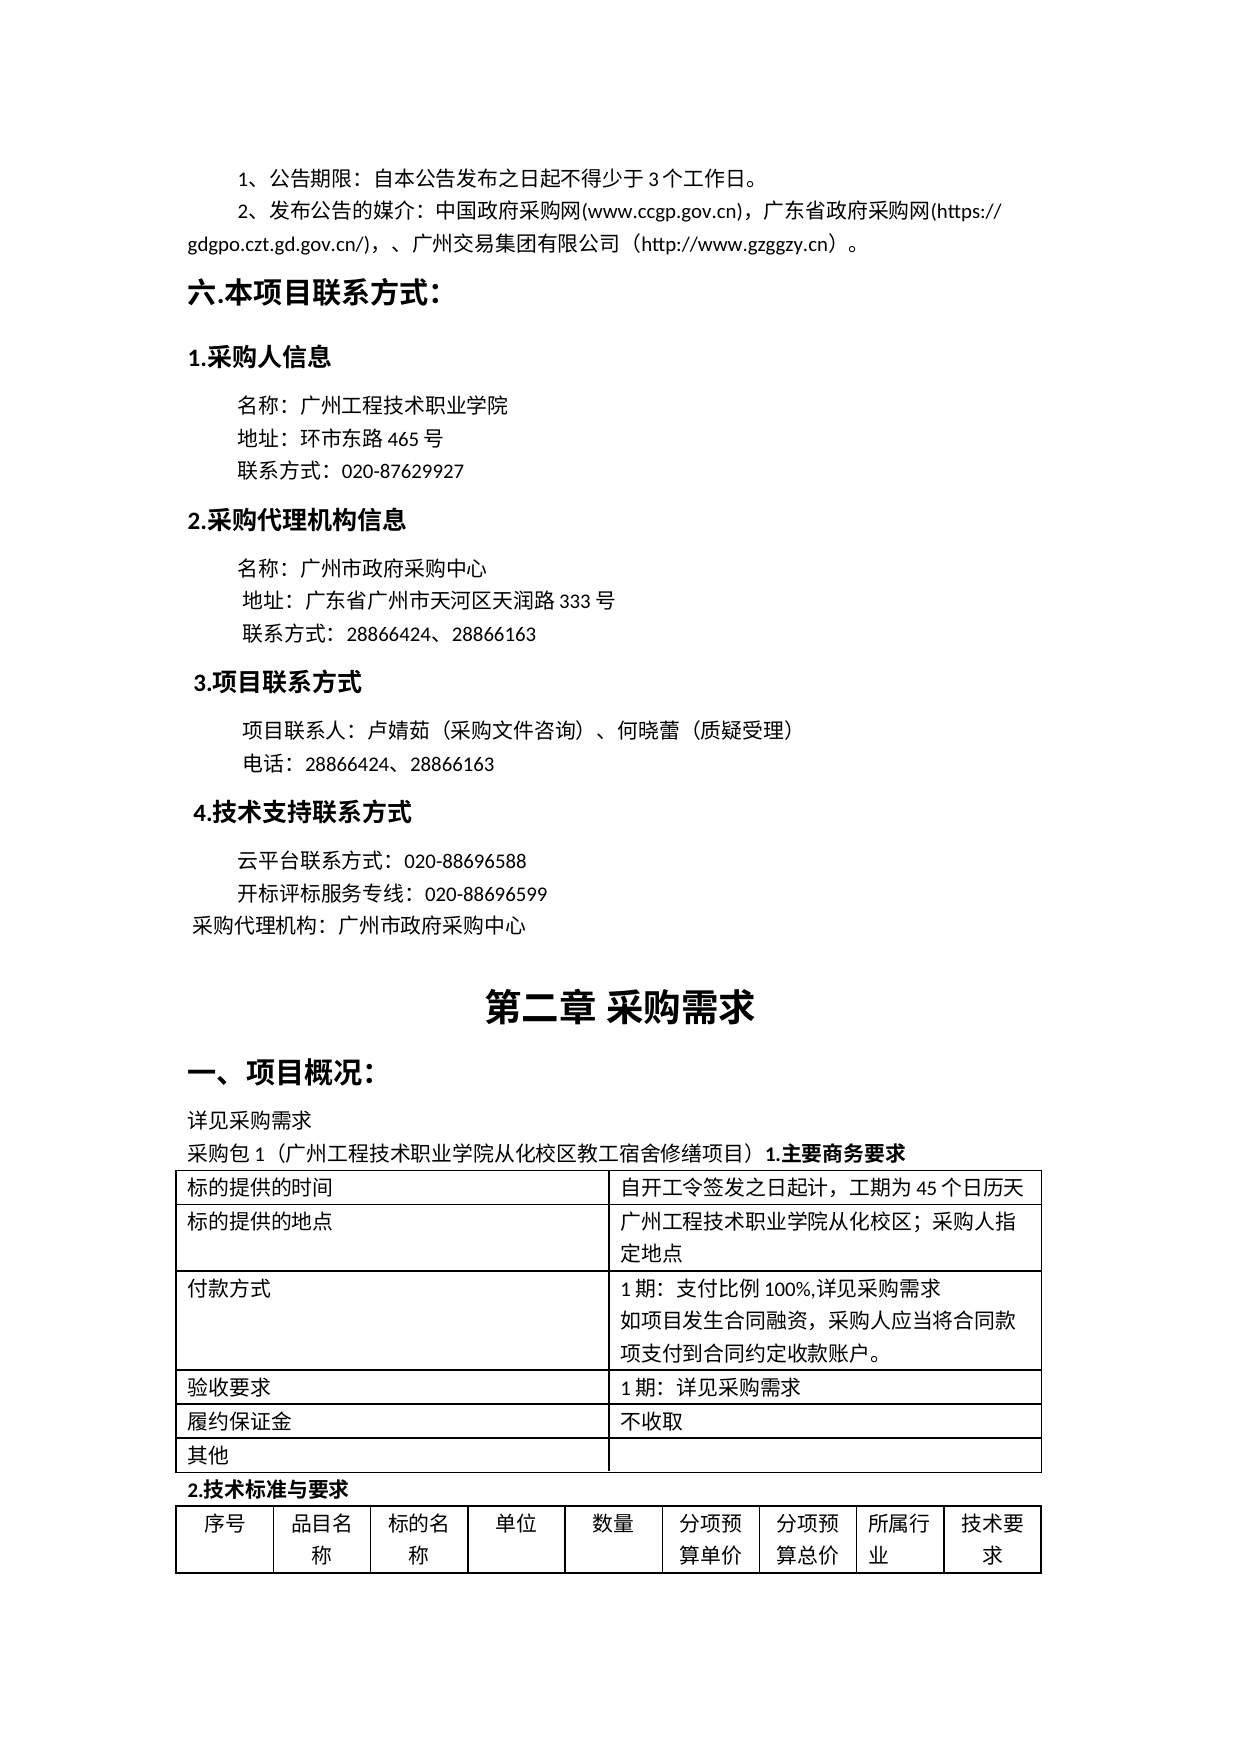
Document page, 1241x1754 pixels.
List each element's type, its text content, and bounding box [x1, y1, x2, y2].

table_header 分项预算总价（元） [760, 1507, 856, 1572]
text 第二章 采购需求 [187, 974, 1053, 1039]
text 采购代理机构：广州市政府采购中心 [187, 909, 1053, 942]
text 2、发布公告的媒介：中国政府采购网(www.ccgp.gov.cn)，广东省政府采购网(https://gdgpo.czt.gd.gov.cn/)，、广州交易集团有限公司（http://www.gzggzy.cn）。 [187, 194, 1053, 259]
table_cell 其他 [177, 1439, 608, 1471]
text 电话：28866424、28866163 [187, 747, 1053, 779]
table_cell 1期：支付比例100%,详见采购需求 如项目发生合同融资，采购人应当将合同款项支付到合同约定收款账户。 [610, 1272, 1041, 1369]
table_header 单位 [469, 1507, 564, 1572]
text 2.技术标准与要求 [187, 1473, 1053, 1505]
text 联系方式：020-87629927 [187, 454, 1053, 487]
table_header 标的提供的时间 [177, 1171, 608, 1203]
text 项目联系人：卢婧茹（采购文件咨询）、何晓蕾（质疑受理） [187, 714, 1053, 747]
text 六.本项目联系方式： [187, 259, 1053, 324]
text 一、项目概况： [187, 1039, 1053, 1104]
table_cell 广州工程技术职业学院从化校区；采购人指定地点 [610, 1205, 1041, 1270]
text 云平台联系方式：020-88696588 [187, 844, 1053, 877]
table_header 技术要求 [945, 1507, 1040, 1572]
text 开标评标服务专线：020-88696599 [187, 877, 1053, 909]
table_header 自开工令签发之日起计，工期为45个日历天 [610, 1171, 1041, 1203]
table_header 数量 [566, 1507, 662, 1572]
table_cell 1期：详见采购需求 [610, 1371, 1041, 1403]
table_cell [610, 1439, 1041, 1471]
text 名称：广州市政府采购中心 [187, 552, 1053, 584]
text 1.采购人信息 [187, 324, 1053, 389]
table_cell 履约保证金 [177, 1405, 608, 1437]
text 2.采购代理机构信息 [187, 487, 1053, 552]
text 联系方式：28866424、28866163 [187, 617, 1053, 649]
text 名称：广州工程技术职业学院 [187, 389, 1053, 422]
text 4.技术支持联系方式 [187, 779, 1053, 844]
table_cell 验收要求 [177, 1371, 608, 1403]
table_cell 不收取 [610, 1405, 1041, 1437]
text 采购包1（广州工程技术职业学院从化校区教工宿舍修缮项目）1.主要商务要求 [187, 1137, 1053, 1169]
text 地址：广东省广州市天河区天润路333号 [187, 584, 1053, 617]
table_header 所属行业 [857, 1507, 943, 1572]
table_header 分项预算单价（元） [663, 1507, 759, 1572]
table_header 品目名称 [274, 1507, 370, 1572]
table_header 标的名称 [371, 1507, 467, 1572]
table_cell 标的提供的地点 [177, 1205, 608, 1270]
table_header 序号 [177, 1507, 273, 1572]
table_cell 付款方式 [177, 1272, 608, 1369]
text 详见采购需求 [187, 1104, 1053, 1137]
text 地址：环市东路465号 [187, 422, 1053, 454]
text 1、公告期限：自本公告发布之日起不得少于3个工作日。 [187, 162, 1053, 194]
text 3.项目联系方式 [187, 649, 1053, 714]
